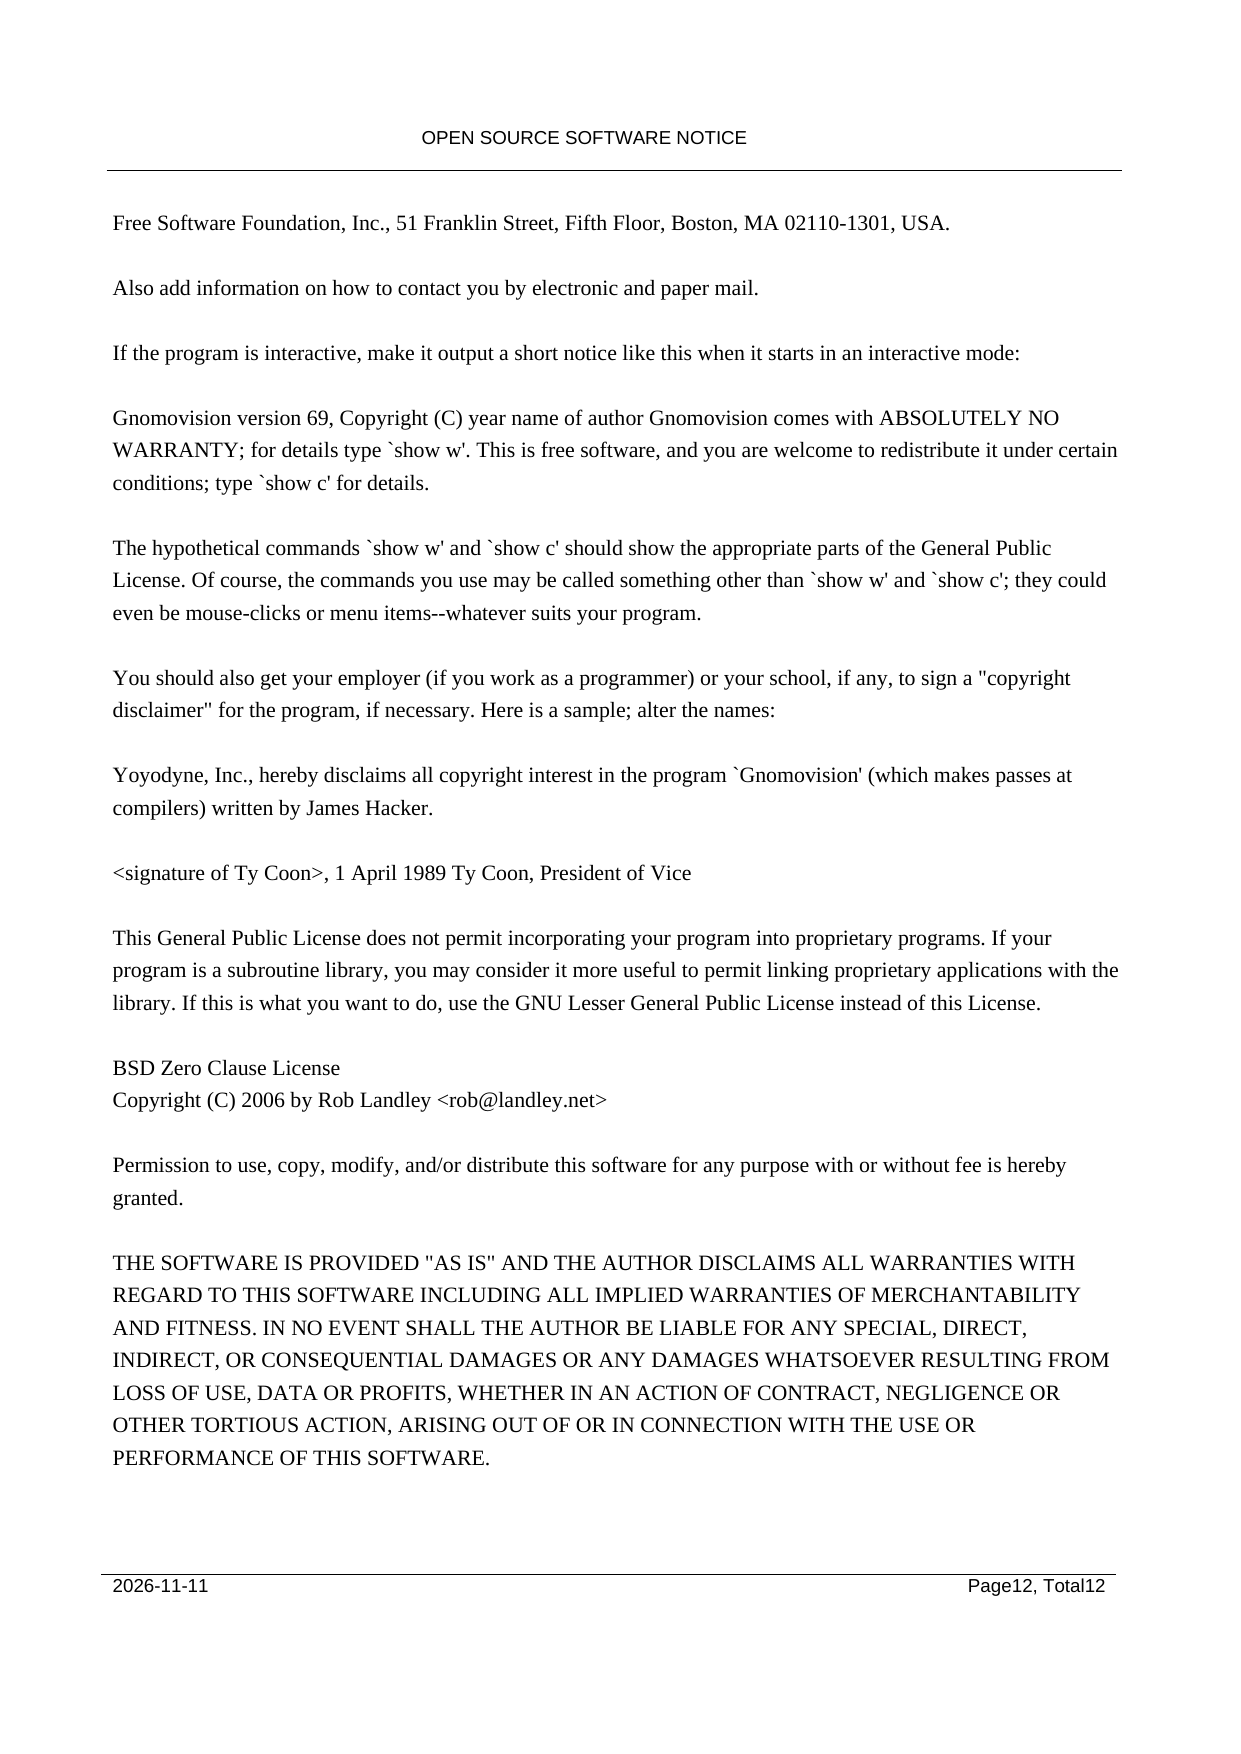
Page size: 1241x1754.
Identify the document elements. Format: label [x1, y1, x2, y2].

text [112, 206, 1128, 1506]
